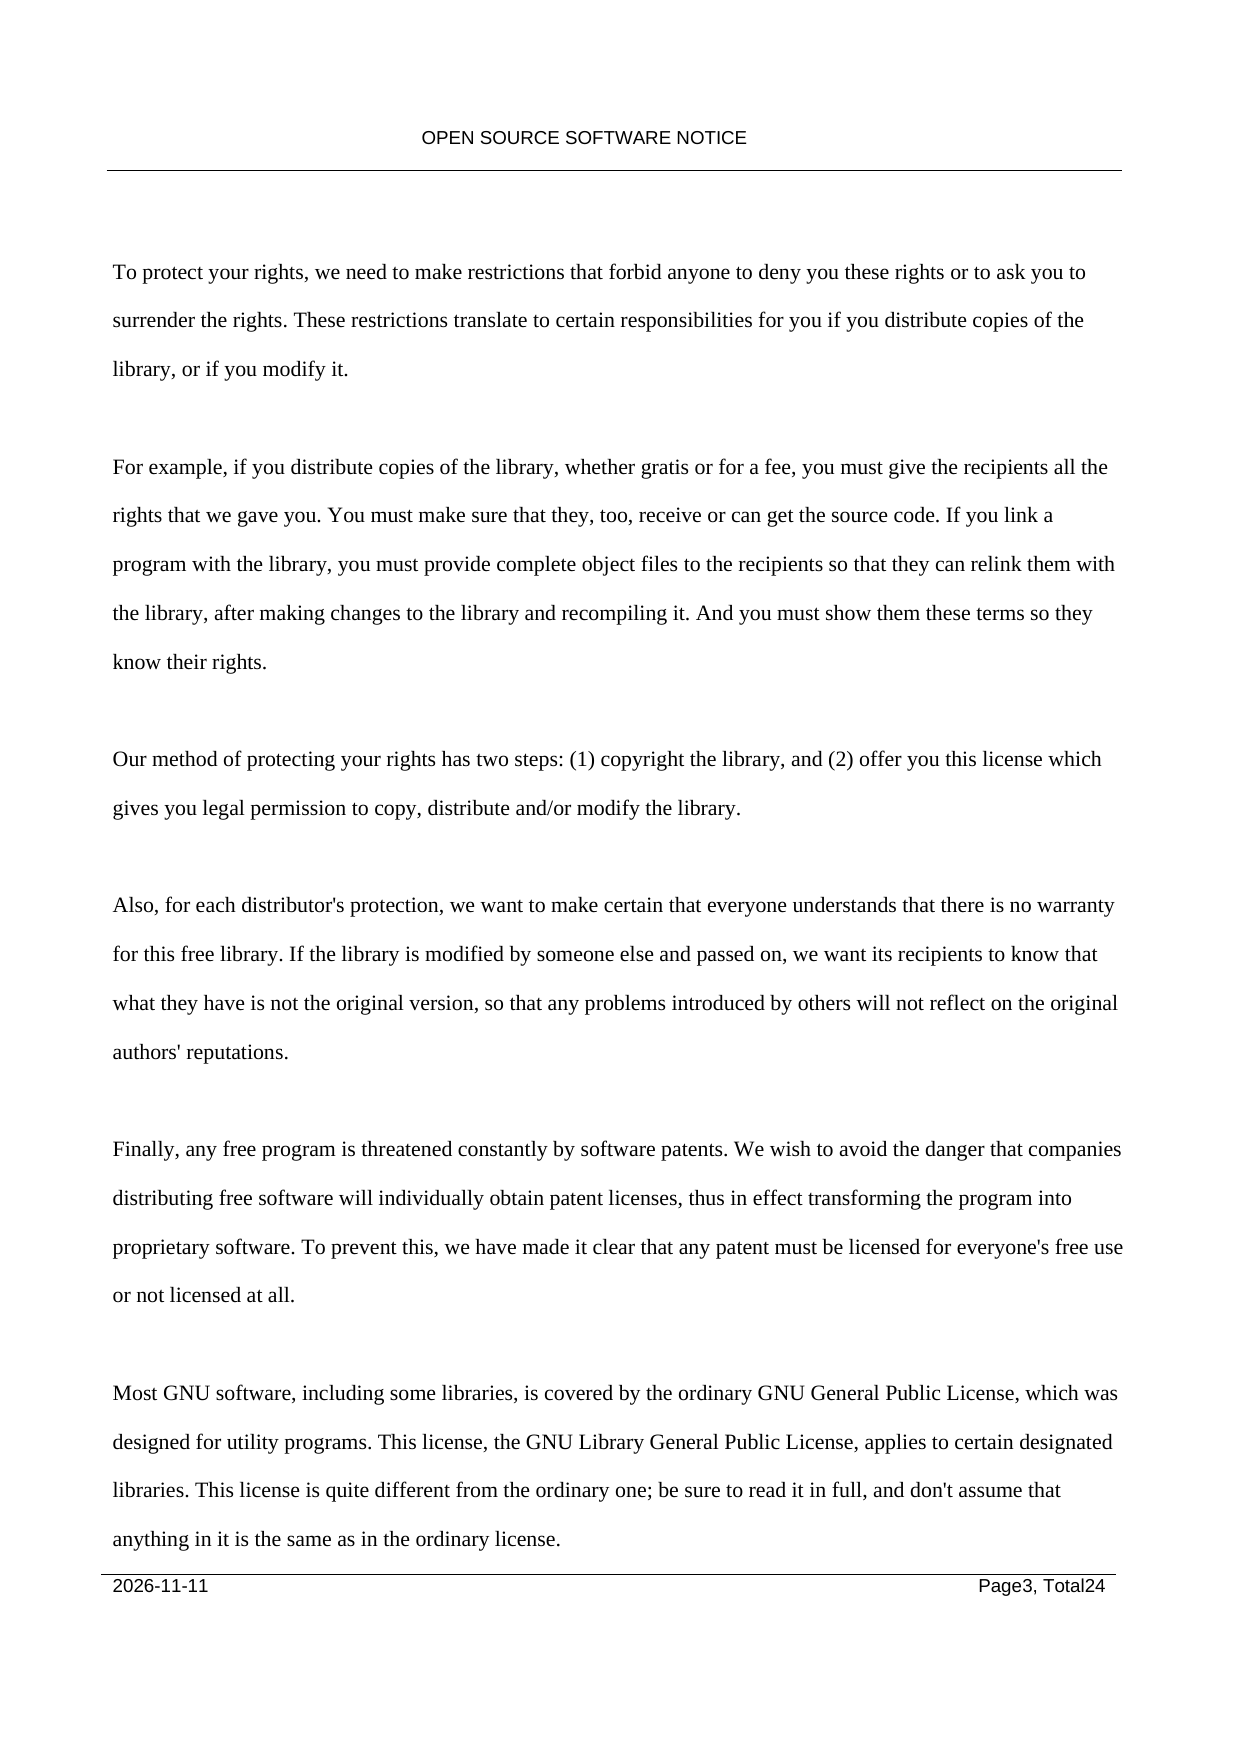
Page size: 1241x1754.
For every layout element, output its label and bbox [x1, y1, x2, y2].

text [112, 206, 1128, 1555]
